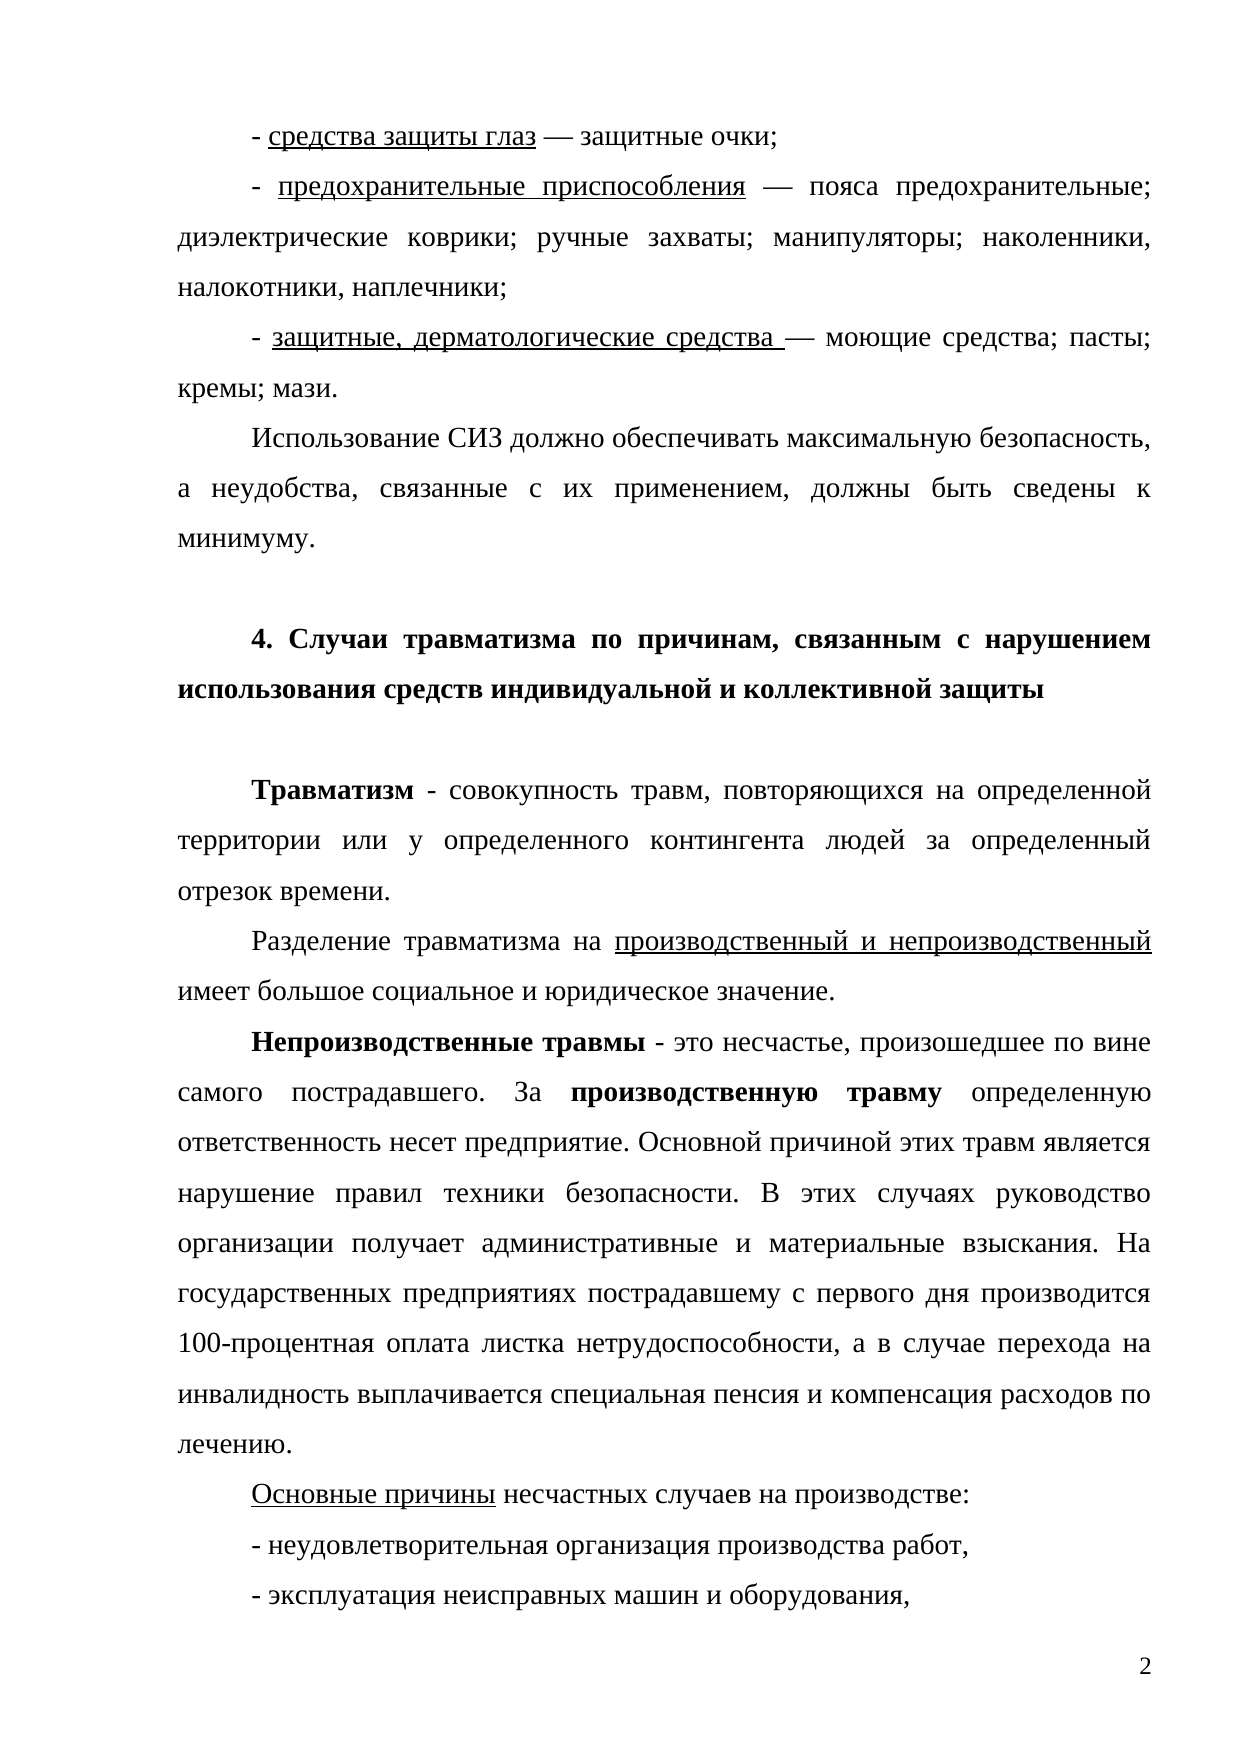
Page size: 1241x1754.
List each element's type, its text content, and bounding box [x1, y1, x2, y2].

text Травматизм - совокупность травм, повторяющихся на определенной территории или у определенного контингента людей за определенный отрезок времени. [177, 772, 1152, 906]
text Основные причины несчастных случаев на производстве: [177, 1477, 1152, 1510]
text - эксплуатация неисправных машин и оборудования, [177, 1577, 1152, 1611]
text 4. Случаи травматизма по причинам, связанным с нарушением использования средств индивидуальной и коллективной защиты [177, 621, 1152, 705]
text Использование СИЗ должно обеспечивать максимальную безопасность, а неудобства, связанные с их применением, должны быть сведены к минимуму. [177, 420, 1152, 554]
text - средства защиты глаз — защитные очки; [177, 118, 1152, 152]
text - неудовлетворительная организация производства работ, [177, 1527, 1152, 1560]
text - защитные, дерматологические средства — моющие средства; пасты; кремы; мази. [177, 319, 1152, 403]
text - предохранительные приспособления — пояса предохранительные; диэлектрические коврики; ручные захваты; манипуляторы; наколенники, налокотники, наплечники; [177, 168, 1152, 303]
text Разделение травматизма на производственный и непроизводственный имеет большое социальное и юридическое значение. [177, 923, 1152, 1007]
text Непроизводственные травмы - это несчастье, произошедшее по вине самого пострадавшего. За производственную травму определенную ответственность несет предприятие. Основной причиной этих травм является нарушение правил техники безопасности. В этих случаях руководство организации получает административные и материальные взыскания. На государственных предприятиях пострадавшему с первого дня производится 100-процентная оплата листка нетрудоспособности, а в случае перехода на инвалидность выплачивается специальная пенсия и компенсация расходов по лечению. [177, 1024, 1152, 1460]
